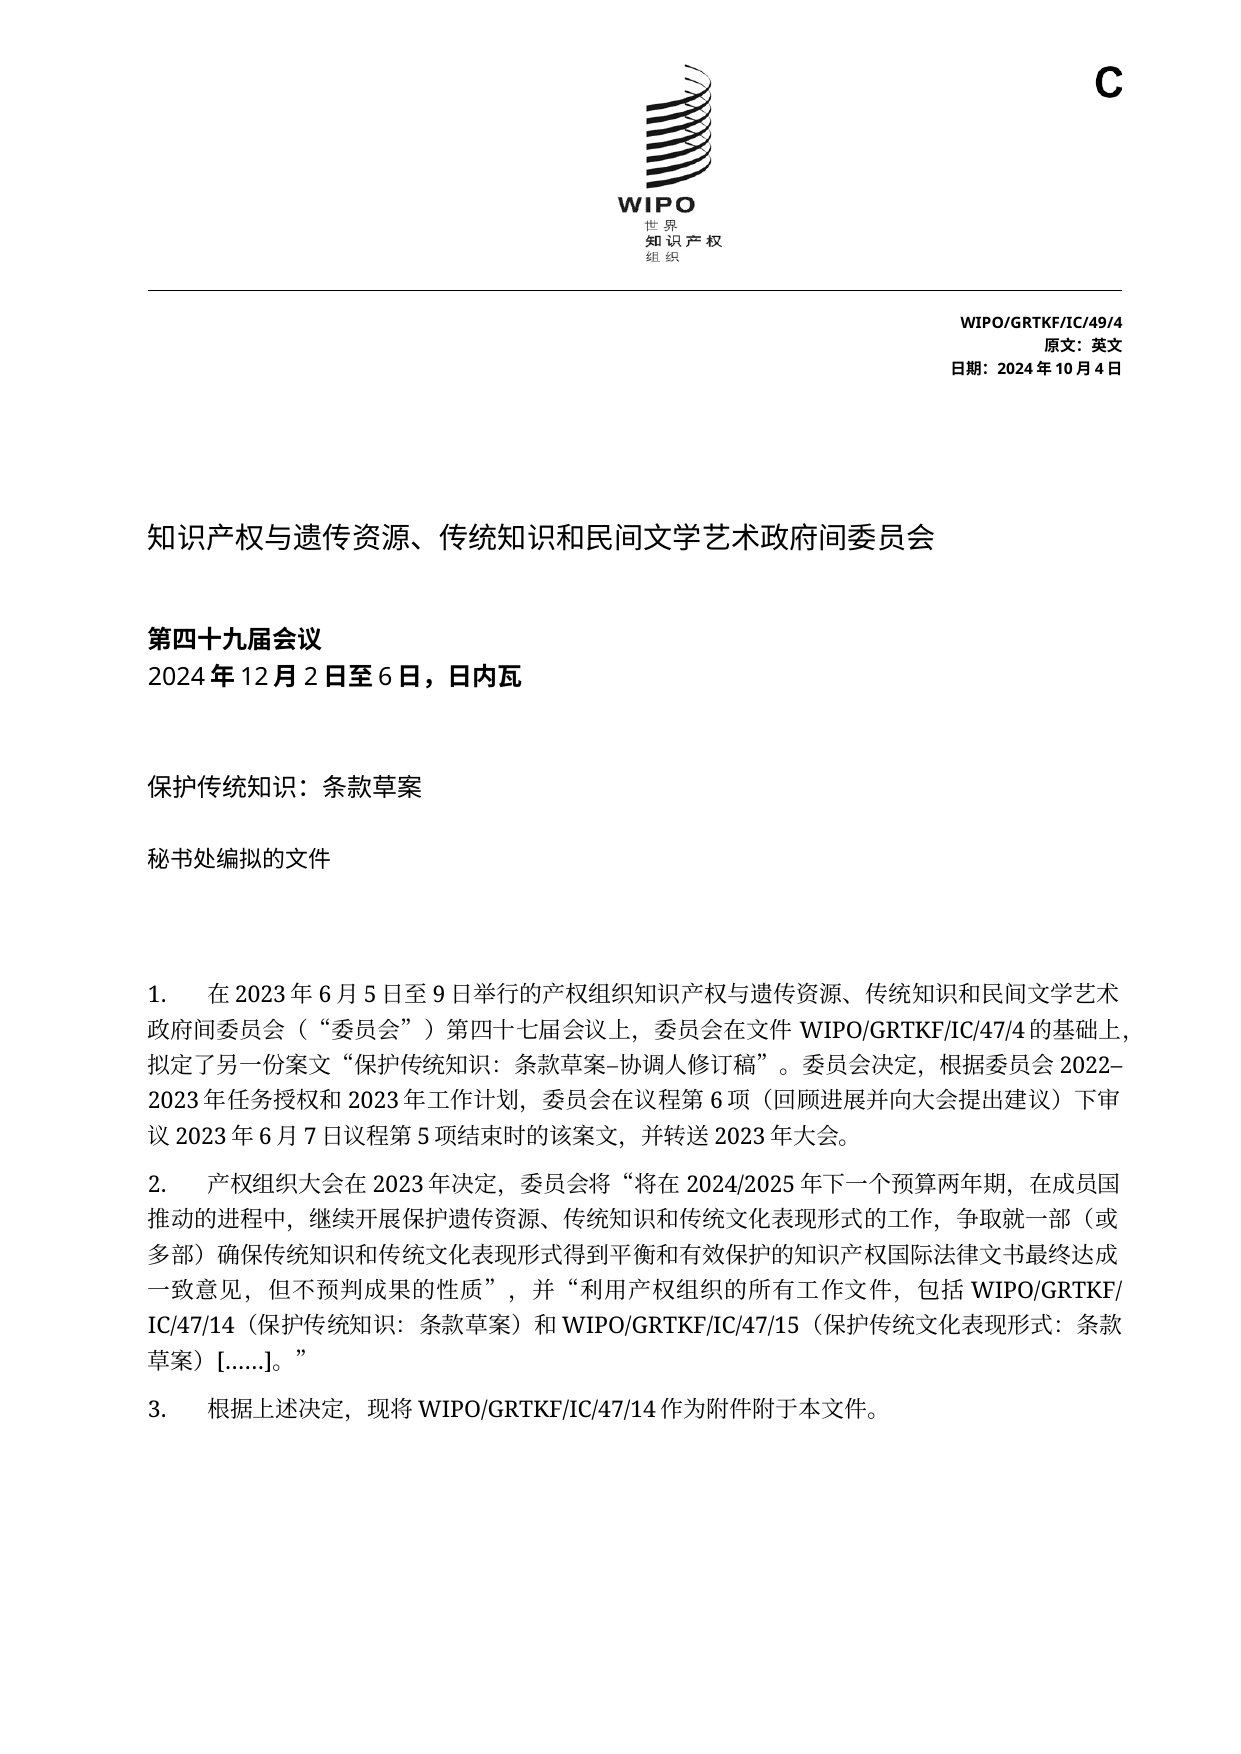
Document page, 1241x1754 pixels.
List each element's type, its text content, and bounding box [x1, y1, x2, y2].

text . 根据上述决定，现将WIPO/GRTKF/IC/47/14作为附件附于本文件。 [148, 1389, 1122, 1424]
text 日期：2024年10月4日 [148, 356, 1122, 379]
picture [613, 59, 1123, 278]
text WIPO/GRTKF/IC/49/4 [148, 291, 1122, 333]
text 原文：英文 [148, 333, 1122, 356]
text . 在2023年6月5日至9日举行的产权组织知识产权与遗传资源、传统知识和民间文学艺术政府间委员会（“委员会”）第四十七届会议上，委员会在文件WIPO/GRTKF/IC/47/4的基础上，拟定了另一份案文“保护传统知识：条款草案–协调人修订稿”。委员会决定，根据委员会2022–2023年任务授权和2023年工作计划，委员会在议程第6项（回顾进展并向大会提出建议）下审议2023年6月7日议程第5项结束时的该案文，并转送2023年大会。 [148, 974, 1122, 1151]
text 第四十九届会议 2024年12月2日至6日，日内瓦 [148, 620, 1122, 692]
text 保护传统知识：条款草案 [148, 767, 1122, 803]
text . 产权组织大会在2023年决定，委员会将“将在2024/2025年下一个预算两年期，在成员国推动的进程中，继续开展保护遗传资源、传统知识和传统文化表现形式的工作，争取就一部（或多部）确保传统知识和传统文化表现形式得到平衡和有效保护的知识产权国际法律文书最终达成一致意见，但不预判成果的性质”，并“利用产权组织的所有工作文件，包括WIPO/GRTKF/IC/47/14（保护传统知识：条款草案）和WIPO/GRTKF/IC/47/15（保护传统文化表现形式：条款草案）[……]。” [148, 1164, 1122, 1376]
text 知识产权与遗传资源、传统知识和民间文学艺术政府间委员会 [148, 515, 1122, 557]
text 秘书处编拟的文件 [148, 841, 1122, 874]
